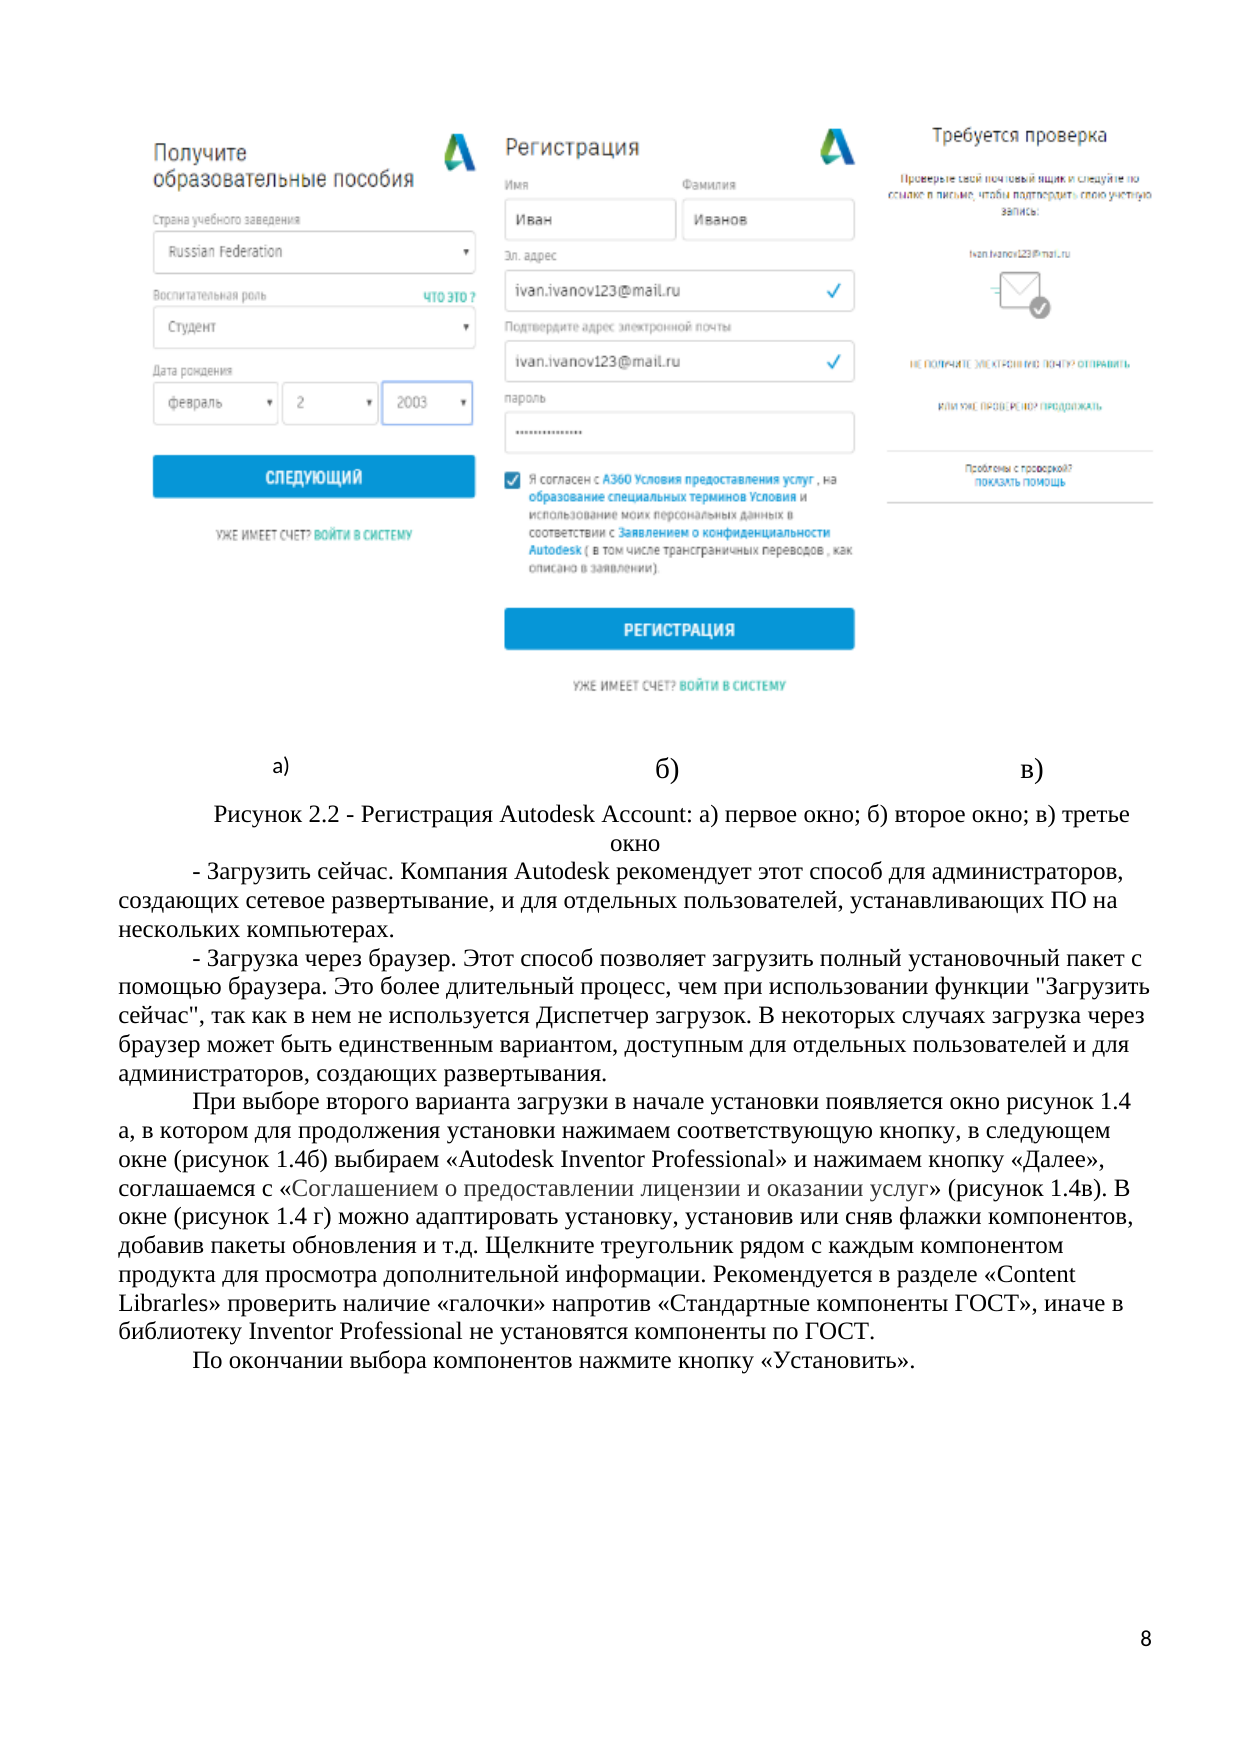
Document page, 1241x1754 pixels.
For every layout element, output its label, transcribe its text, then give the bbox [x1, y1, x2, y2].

text - Загрузить сейчас. Компания Autodesk рекомендует этот способ для администраторов, создающих сетевое развертывание, и для отдельных пользователей, устанавливающих ПО на нескольких компьютерах. [118, 856, 1152, 943]
text - Загрузка через браузер. Этот способ позволяет загрузить полный установочный пакет с помощью браузера. Это более длительный процесс, чем при использовании функции "Загрузить сейчас", так как в нем не используется Диспетчер загрузок. В некоторых случаях загрузка через браузер может быть единственным вариантом, доступным для отдельных пользователей и для администраторов, создающих развертывания. [118, 943, 1152, 1086]
text Рисунок 2.2 - Регистрация Autodesk Account: а) первое окно; б) второе окно; в) третье окно [118, 799, 1152, 856]
text По окончании выбора компонентов нажмите кнопку «Установить». [118, 1345, 1152, 1374]
text При выборе второго варианта загрузки в начале установки появляется окно рисунок 1.4 а, в котором для продолжения установки нажимаем соответствующую кнопку, в следующем окне (рисунок 1.4б) выбираем «Autodesk Inventor Professional» и нажимаем кнопку «Далее», соглашаемся с «Соглашением о предоставлении лицензии и оказании услуг» (рисунок 1.4в). В окне (рисунок 1.4 г) можно адаптировать установку, установив или сняв флажки компонентов, добавив пакеты обновления и т.д. Щелкните треугольник рядом с каждым компонентом продукта для просмотра дополнительной информации. Рекомендуется в разделе «Content Librarles» проверить наличие «галочки» напротив «Стандартные компоненты ГОСТ», иначе в библиотеку Inventor Professional не установятся компоненты по ГОСТ. [118, 1086, 1152, 1345]
picture [136, 103, 1183, 724]
